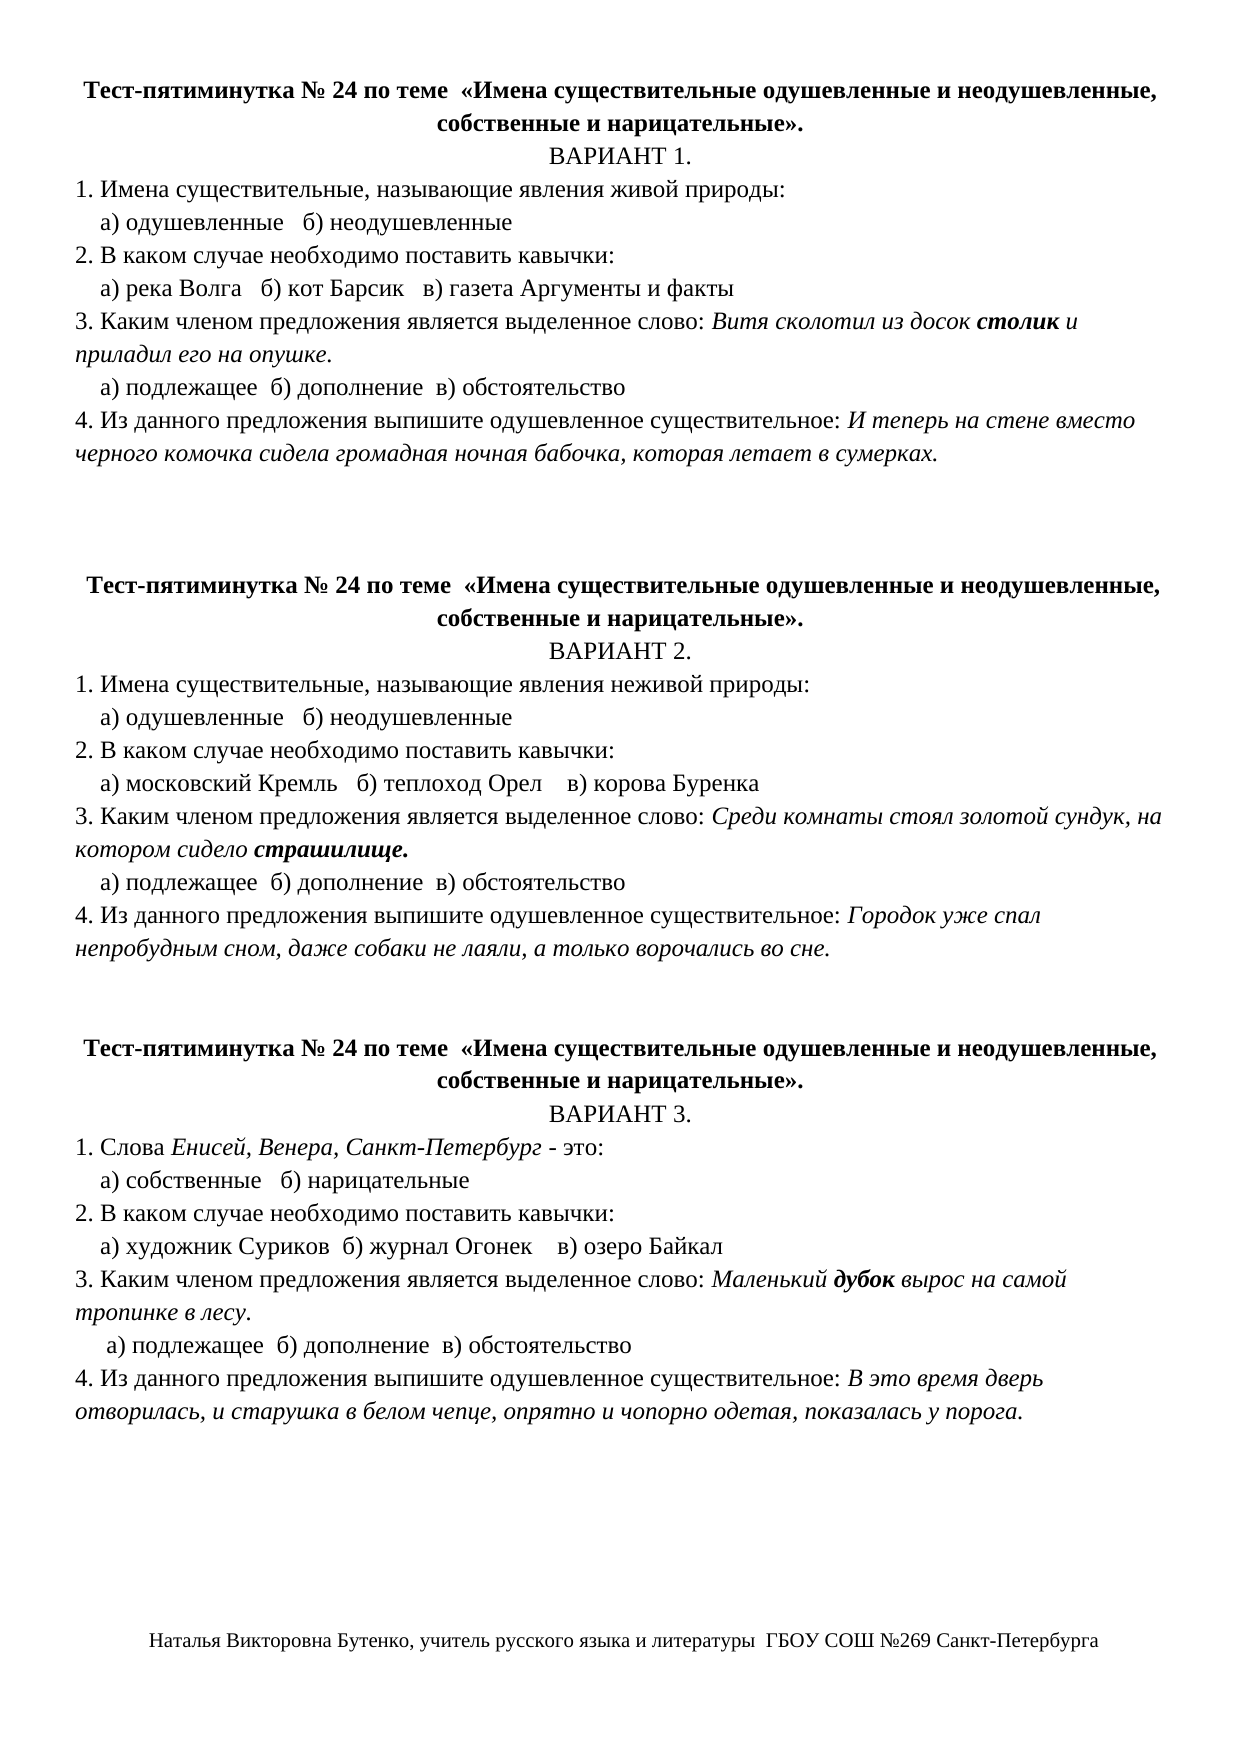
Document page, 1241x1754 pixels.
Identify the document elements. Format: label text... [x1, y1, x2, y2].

text 2. В каком случае необходимо поставить кавычки: [75, 240, 1165, 269]
text а) московский Кремль б) теплоход Орел в) корова Буренка [75, 768, 1165, 797]
text ВАРИАНТ 3. [75, 1099, 1165, 1127]
text а) одушевленные б) неодушевленные [75, 207, 1165, 236]
text а) река Волга б) кот Барсик в) газета Аргументы и факты [75, 273, 1165, 302]
text 3. Каким членом предложения является выделенное слово: Витя сколотил из досок столик и приладил его на опушке. [75, 306, 1165, 368]
text 4. Из данного предложения выпишите одушевленное существительное: В это время дверь отворилась, и старушка в белом чепце, опрятно и чопорно одетая, показалась у порога. [75, 1363, 1165, 1424]
text Тест-пятиминутка № 24 по теме «Имена существительные одушевленные и неодушевленные, собственные и нарицательные». [75, 1033, 1165, 1094]
text а) художник Суриков б) журнал Огонек в) озеро Байкал [75, 1231, 1165, 1259]
text 3. Каким членом предложения является выделенное слово: Маленький дубок вырос на самой тропинке в лесу. [75, 1264, 1165, 1326]
text Тест-пятиминутка № 24 по теме «Имена существительные одушевленные и неодушевленные, собственные и нарицательные». [75, 75, 1165, 137]
text а) собственные б) нарицательные [75, 1165, 1165, 1193]
text 3. Каким членом предложения является выделенное слово: Среди комнаты стоял золотой сундук, на котором сидело страшилище. [75, 801, 1165, 863]
text а) подлежащее б) дополнение в) обстоятельство [75, 867, 1165, 896]
text а) одушевленные б) неодушевленные [75, 702, 1165, 731]
text а) подлежащее б) дополнение в) обстоятельство [75, 372, 1165, 401]
text Тест-пятиминутка № 24 по теме «Имена существительные одушевленные и неодушевленные, собственные и нарицательные». [75, 570, 1165, 632]
text 1. Имена существительные, называющие явления живой природы: [75, 174, 1165, 203]
text 2. В каком случае необходимо поставить кавычки: [75, 1198, 1165, 1226]
text 4. Из данного предложения выпишите одушевленное существительное: Городок уже спал непробудным сном, даже собаки не лаяли, а только ворочались во сне. [75, 901, 1165, 962]
text 1. Имена существительные, называющие явления неживой природы: [75, 669, 1165, 698]
text 1. Слова Енисей, Венера, Санкт-Петербург - это: [75, 1132, 1165, 1160]
text а) подлежащее б) дополнение в) обстоятельство [75, 1330, 1165, 1358]
text 4. Из данного предложения выпишите одушевленное существительное: И теперь на стене вместо черного комочка сидела громадная ночная бабочка, которая летает в сумерках. [75, 405, 1165, 467]
text ВАРИАНТ 1. [75, 141, 1165, 170]
text 2. В каком случае необходимо поставить кавычки: [75, 735, 1165, 764]
text ВАРИАНТ 2. [75, 636, 1165, 665]
